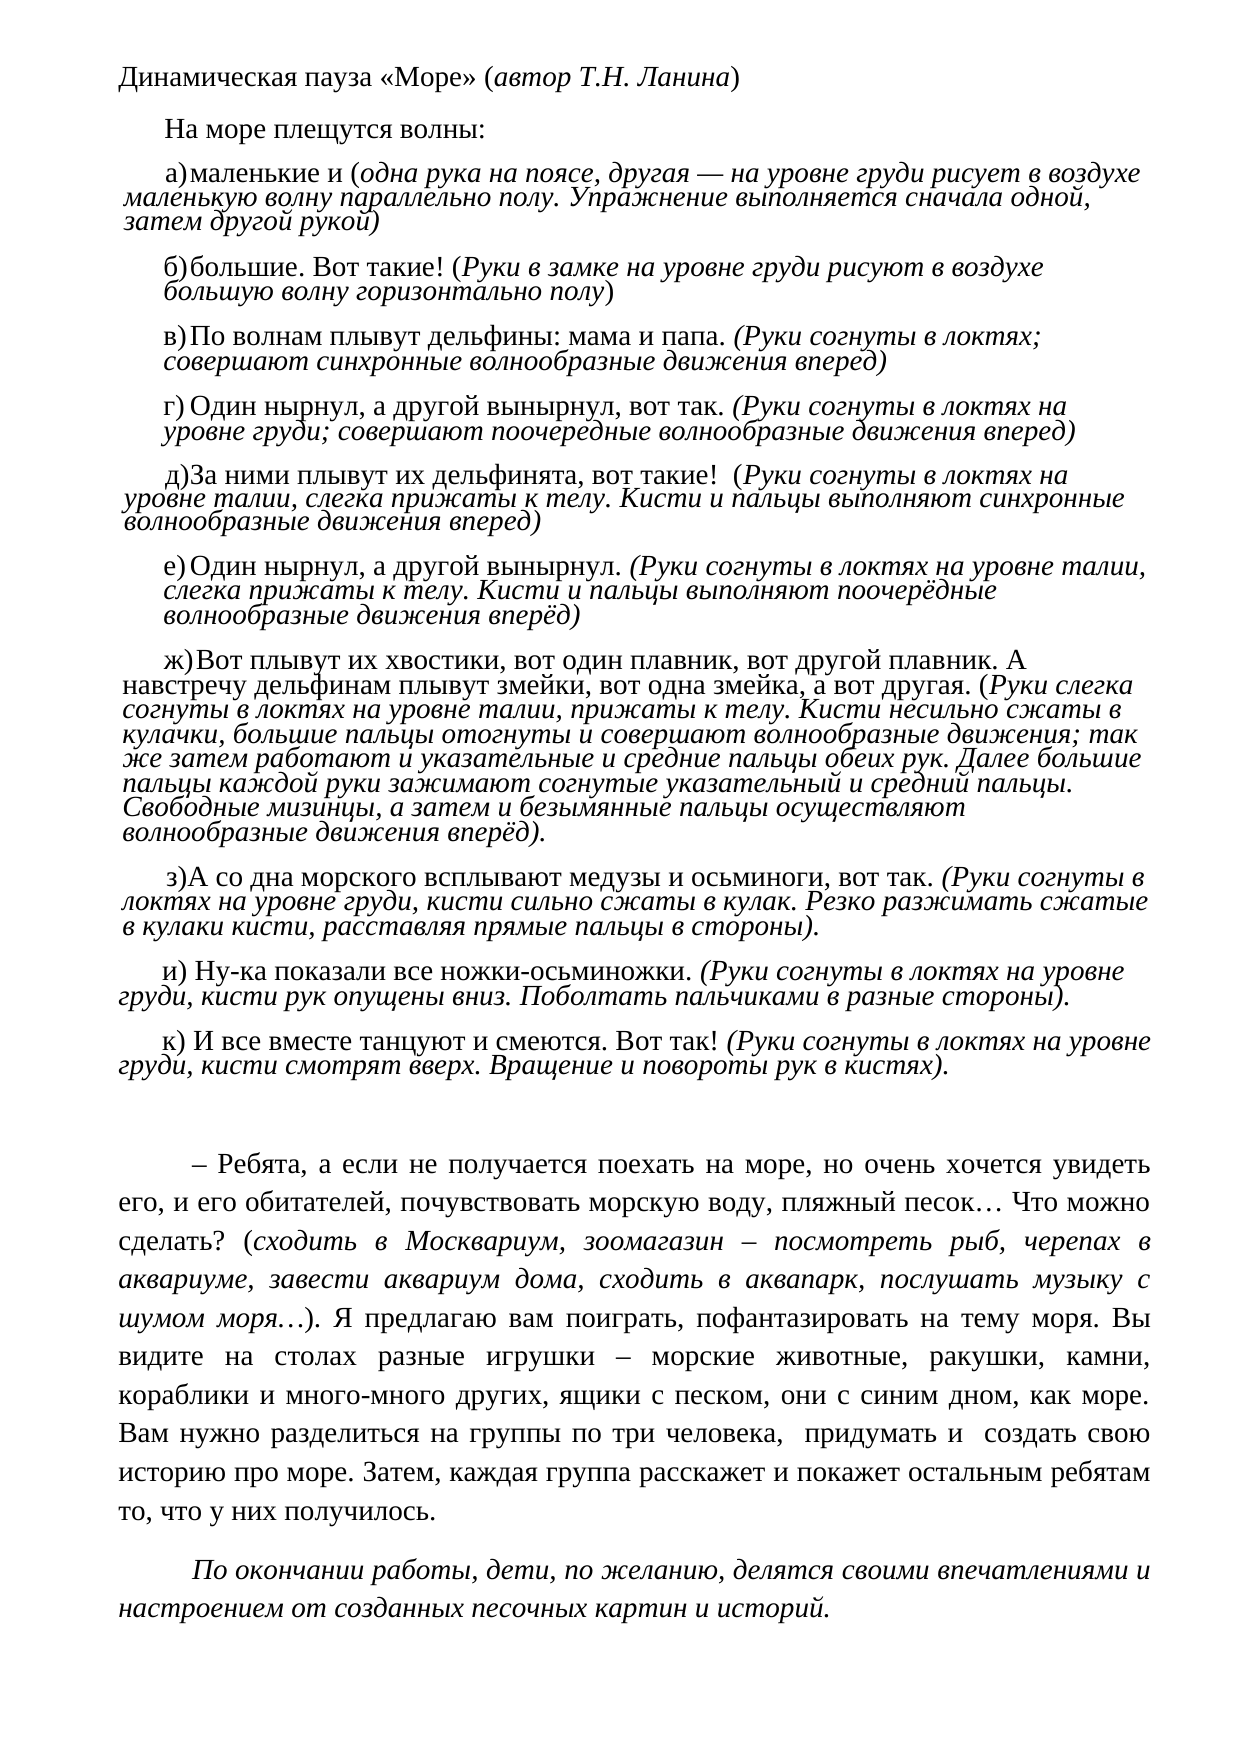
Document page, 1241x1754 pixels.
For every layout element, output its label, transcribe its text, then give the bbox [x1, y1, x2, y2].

text и) Ну-ка показали все ножки-осьминожки. (Руки согнуты в локтях на уровне груди, кисти рук опущены вниз. Поболтать пальчиками в разные стороны). [118, 961, 1152, 1010]
text – Ребята, а если не получается поехать на море, но очень хочется увидеть его, и его обитателей, почувствовать морскую воду, пляжный песок… Что можно сделать? (сходить в Москвариум, зоомагазин – посмотреть рыб, черепах в аквариуме, завести аквариум дома, сходить в аквапарк, послушать музыку с шумом моря…). Я предлагаю вам поиграть, пофантазировать на тему моря. Вы видите на столах разные игрушки – морские животные, ракушки, камни, кораблики и много-много других, ящики с песком, они с синим дном, как море. Вам нужно разделиться на группы по три человека, придумать и создать свою историю про море. Затем, каждая группа расскажет и покажет остальным ребятам то, что у них получилось. [118, 1146, 1152, 1526]
text г) Один нырнул, а другой вынырнул, вот так. (Руки согнуты в локтях на уровне груди; совершают поочередные волнообразные движения вперед) [163, 396, 1152, 445]
text Динамическая пауза «Море» (автор Т.Н. Ланина) [118, 59, 1152, 93]
text д) За ними плывут их дельфинята, вот такие! (Руки согнуты в локтях на уровне талии, слегка прижаты к телу. Кисти и пальцы выполняют синхронные волнообразные движения вперед) [124, 466, 1152, 535]
text По окончании работы, дети, по желанию, делятся своими впечатлениями и настроением от созданных песочных картин и историй. [118, 1552, 1152, 1624]
text е) Один нырнул, а другой вынырнул. (Руки согнуты в локтях на уровне талии, слегка прижаты к телу. Кисти и пальцы выполняют поочерёдные волнообразные движения вперёд) [163, 556, 1152, 629]
text к) И все вместе танцуют и смеются. Вот так! (Руки согнуты в локтях на уровне груди, кисти смотрят вверх. Вращение и повороты рук в кистях). [118, 1031, 1152, 1080]
text з)А со дна морского всплывают медузы и осьминоги, вот так. (Руки согнуты в локтях на уровне груди, кисти сильно сжаты в кулак. Резко разжимать сжатые в кулаки кисти, расставляя прямые пальцы в стороны). [122, 867, 1152, 940]
text б) большие. Вот такие! (Руки в замке на уровне груди рисуют в воздухе большую волну горизонтально полу) [163, 256, 1152, 305]
text в) По волнам плывут дельфины: мама и папа. (Руки согнуты в локтях; совершают синхронные волнообразные движения вперед) [163, 326, 1152, 375]
text а) маленькие и (одна рука на поясе, другая — на уровне груди рисует в воздухе маленькую волну параллельно полу. Упражнение выполняется сначала одной, затем другой рукой) [124, 164, 1152, 236]
text ж) Вот плывут их хвостики, вот один плавник, вот другой плавник. А навстречу дельфинам плывут змейки, вот одна змейка, а вот другая. (Руки слегка согнуты в локтях на уровне талии, прижаты к телу. Кисти несильно сжаты в кулачки, большие пальцы отогнуты и совершают волнообразные движения; так же затем работают и указательные и средние пальцы обеих рук. Далее большие пальцы каждой руки зажимают согнутые указательный и средний пальцы. Свободные мизинцы, а затем и безымянные пальцы осуществляют волнообразные движения вперёд). [122, 650, 1152, 846]
text На море плещутся волны: [164, 118, 1152, 143]
